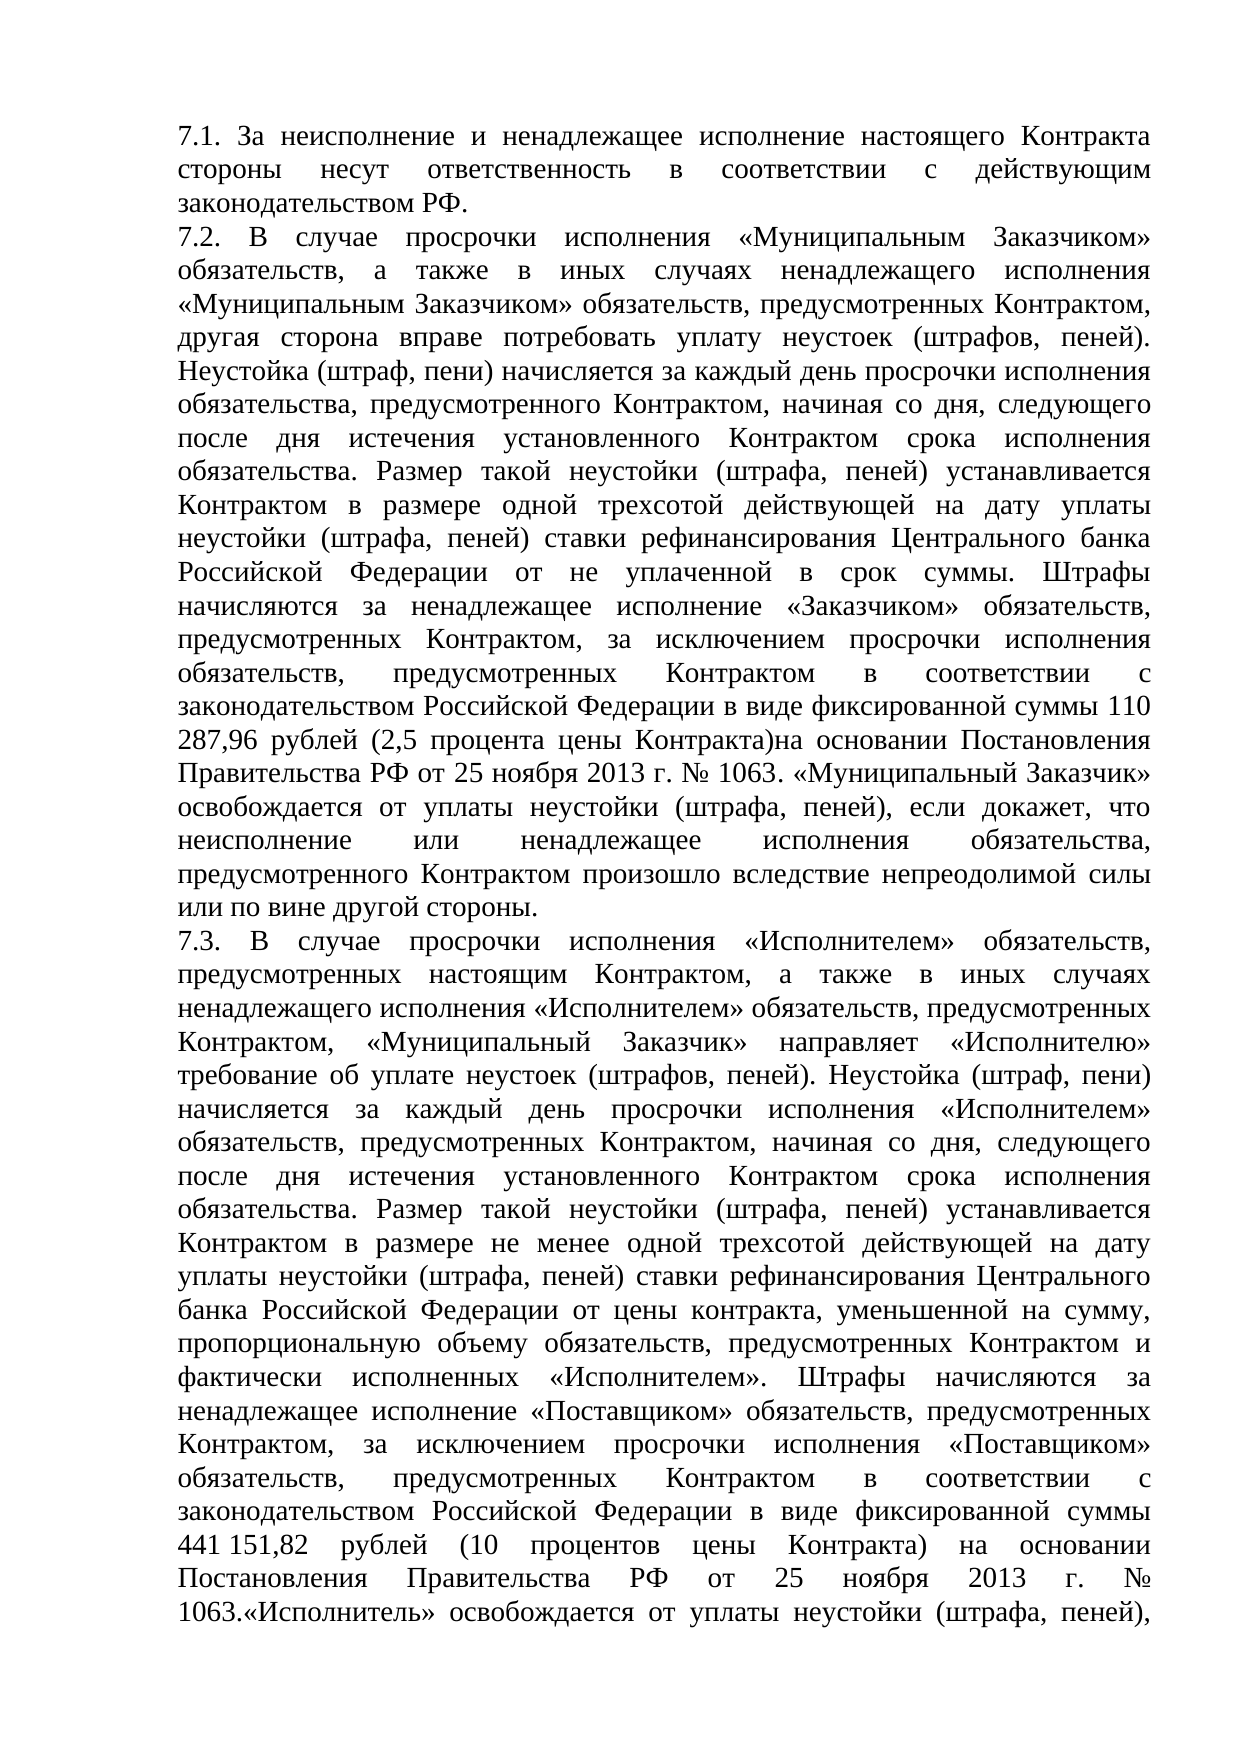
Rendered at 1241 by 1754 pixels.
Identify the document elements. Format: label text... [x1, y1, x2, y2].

text 7.1. За неисполнение и ненадлежащее исполнение настоящего Контракта стороны несут ответственность в соответствии с действующим законодательством РФ. [177, 118, 1152, 219]
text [177, 923, 1152, 1627]
text 7.2. В случае просрочки исполнения «Муниципальным Заказчиком» обязательств, а также в иных случаях ненадлежащего исполнения «Муниципальным Заказчиком» обязательств, предусмотренных Контрактом, другая сторона вправе потребовать уплату неустоек (штрафов, пеней). Неустойка (штраф, пени) начисляется за каждый день просрочки исполнения обязательства, предусмотренного Контрактом, начиная со дня, следующего после дня истечения установленного Контрактом срока исполнения обязательства. Размер такой неустойки (штрафа, пеней) устанавливается Контрактом в размере одной трехсотой действующей на дату уплаты неустойки (штрафа, пеней) ставки рефинансирования Центрального банка Российской Федерации от не уплаченной в срок суммы. Штрафы начисляются за ненадлежащее исполнение «Заказчиком» обязательств, предусмотренных Контрактом, за исключением просрочки исполнения обязательств, предусмотренных Контрактом в соответствии с законодательством Российской Федерации в виде фиксированной суммы 110 287,96 рублей (2,5 процента цены Контракта)на основании Постановления Правительства РФ от 25 ноября 2013 г. № 1063. «Муниципальный Заказчик» освобождается от уплаты неустойки (штрафа, пеней), если докажет, что неисполнение или ненадлежащее исполнения обязательства, предусмотренного Контрактом произошло вследствие непреодолимой силы или по вине другой стороны. [177, 219, 1152, 923]
